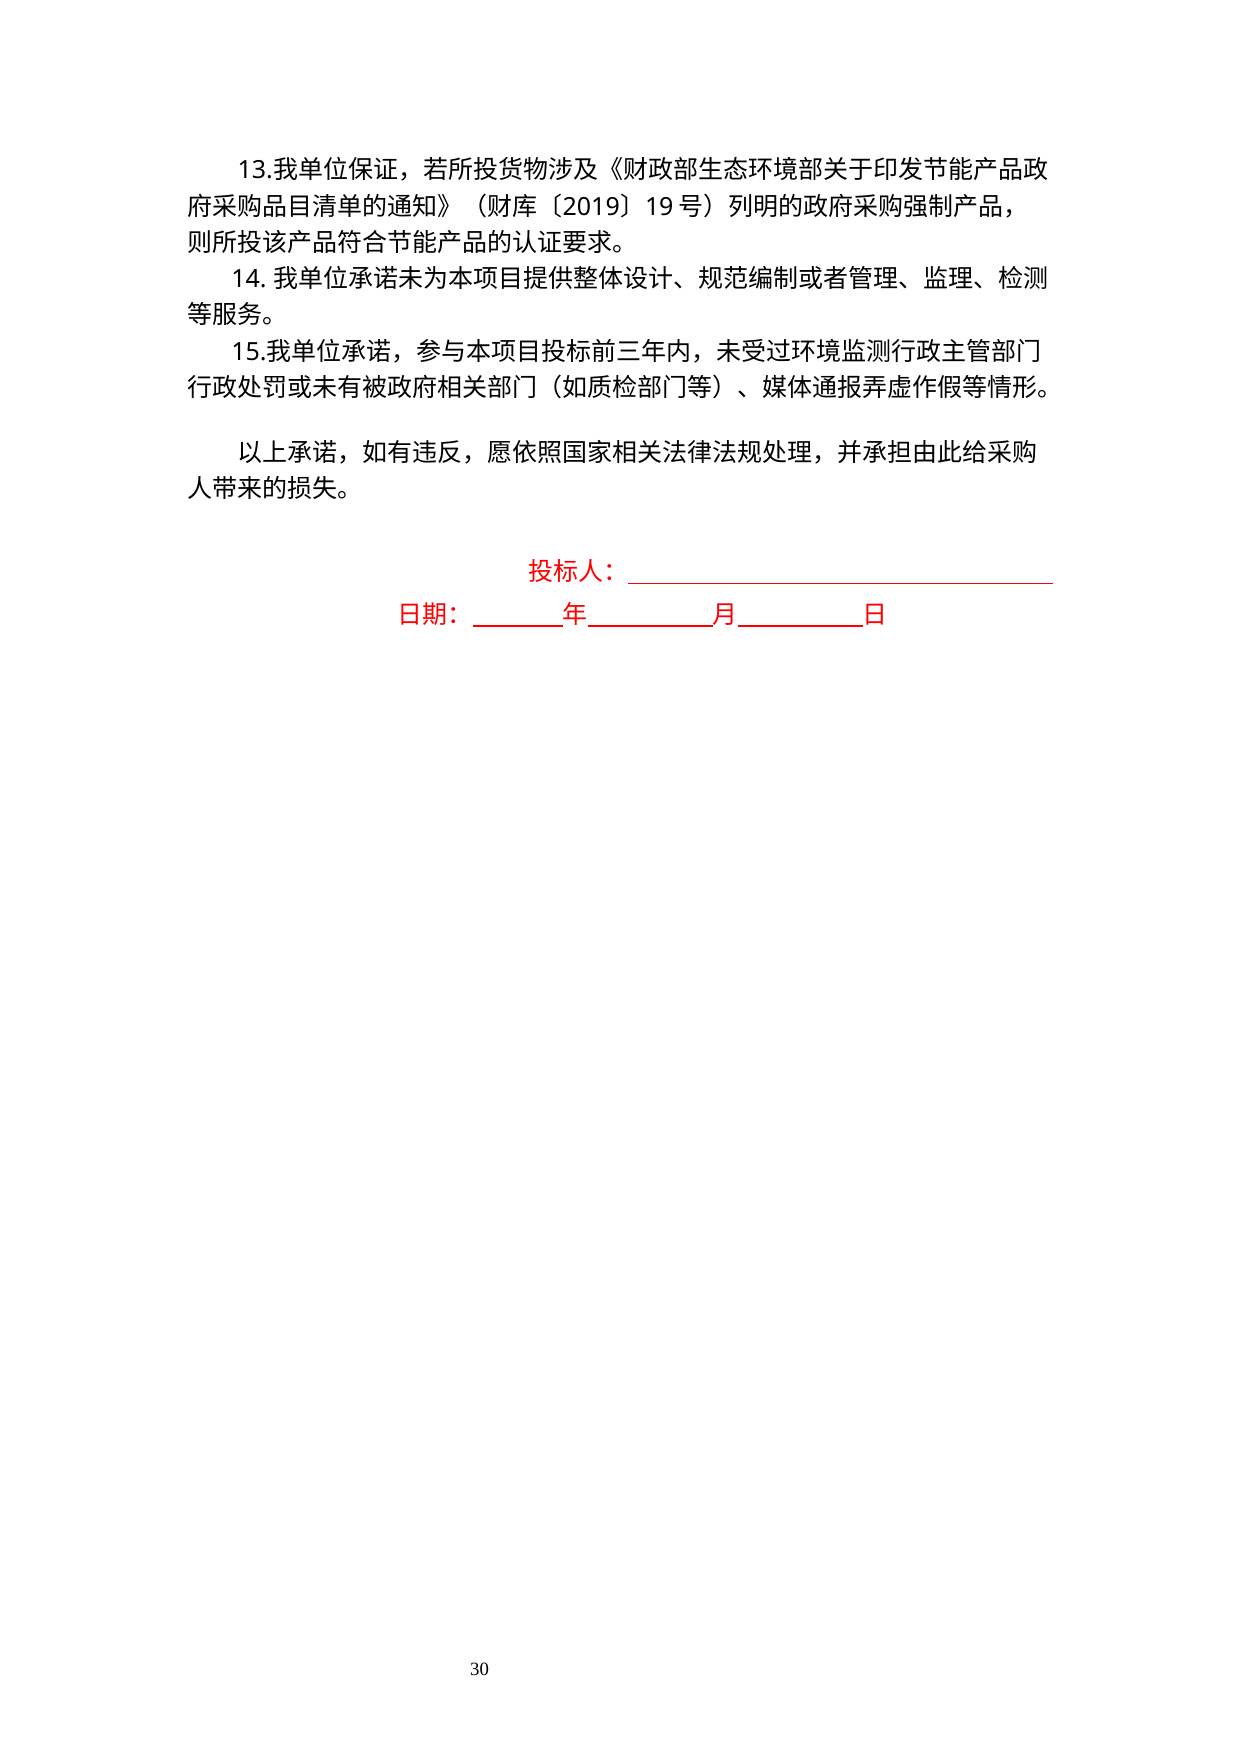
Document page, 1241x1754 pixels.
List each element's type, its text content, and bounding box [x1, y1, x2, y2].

text 13.我单位保证，若所投货物涉及《财政部生态环境部关于印发节能产品政府采购品目清单的通知》（财库〔2019〕19号）列明的政府采购强制产品，则所投该产品符合节能产品的认证要求。 [187, 150, 1053, 259]
text 投标人： [187, 552, 1053, 588]
text 14. 我单位承诺未为本项目提供整体设计、规范编制或者管理、监理、检测等服务。 [187, 259, 1053, 331]
text 以上承诺，如有违反，愿依照国家相关法律法规处理，并承担由此给采购人带来的损失。 [187, 432, 1053, 505]
text 日期： 年 月 日 [187, 594, 1053, 630]
text 15.我单位承诺，参与本项目投标前三年内，未受过环境监测行政主管部门行政处罚或未有被政府相关部门（如质检部门等）、媒体通报弄虚作假等情形。 [187, 331, 1053, 432]
